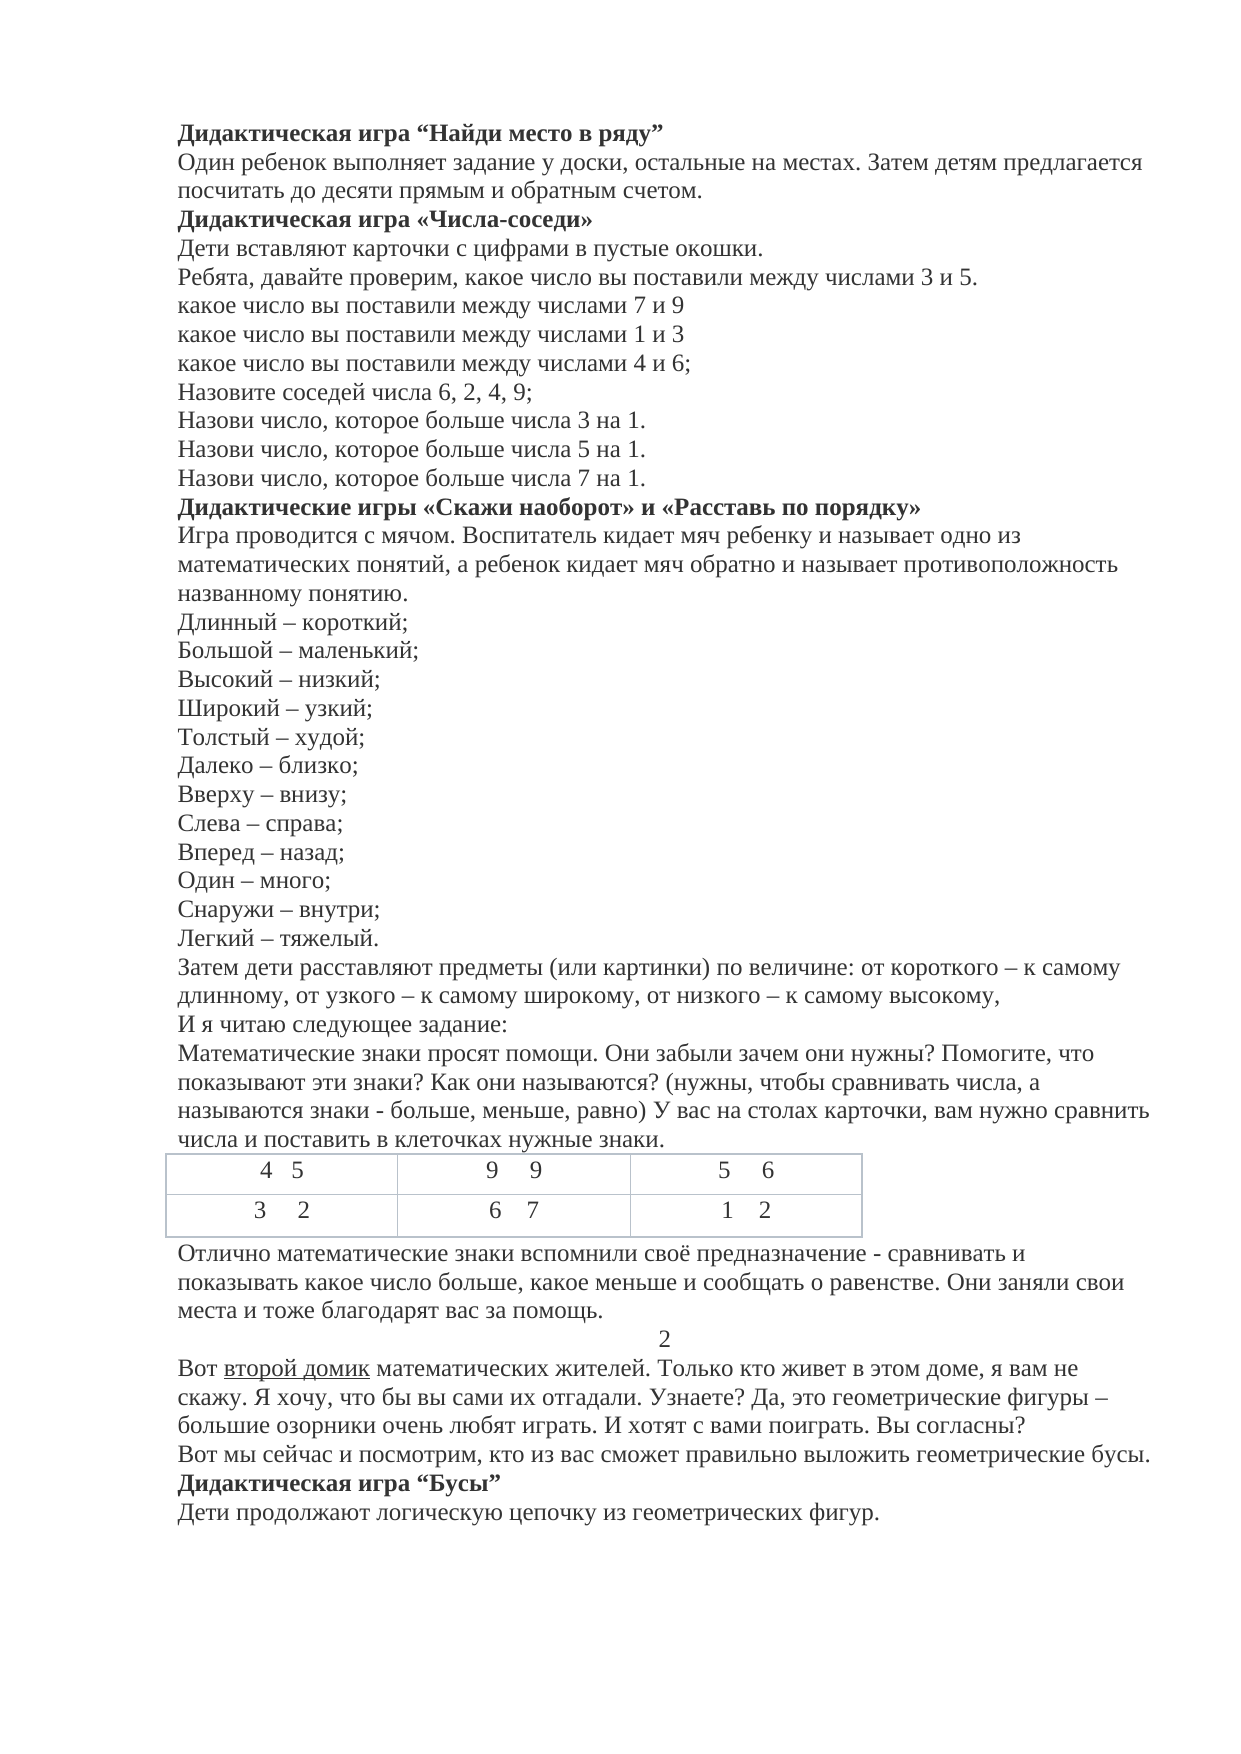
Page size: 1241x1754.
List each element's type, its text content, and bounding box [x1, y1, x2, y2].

table_cell 3 2 [167, 1195, 397, 1236]
text Дидактическая игра “Найди место в ряду” [177, 118, 1152, 147]
text Легкий – тяжелый. [177, 923, 1152, 952]
text Математические знаки просят помощи. Они забыли зачем они нужны? Помогите, что показывают эти знаки? Как они называются? (нужны, чтобы сравнивать числа, а называются знаки - больше, меньше, равно) У вас на столах карточки, вам нужно сравнить числа и поставить в клеточках нужные знаки. [177, 1038, 1152, 1153]
table_cell 1 2 [631, 1195, 861, 1236]
text Длинный – короткий; [177, 607, 1152, 636]
text 2 [177, 1324, 1152, 1353]
text Вот второй домик математических жителей. Только кто живет в этом доме, я вам не скажу. Я хочу, что бы вы сами их отгадали. Узнаете? Да, это геометрические фигуры – большие озорники очень любят играть. И хотят с вами поиграть. Вы согласны? [177, 1353, 1152, 1439]
text Один – много; [177, 866, 1152, 894]
text Далеко – близко; [177, 751, 1152, 779]
table_header 9 9 [398, 1155, 630, 1194]
table_cell 6 7 [398, 1195, 630, 1236]
text Отлично математические знаки вспомнили своё предназначение - сравнивать и показывать какое число больше, какое меньше и сообщать о равенстве. Они заняли свои места и тоже благодарят вас за помощь. [177, 1238, 1152, 1324]
text Слева – справа; [177, 808, 1152, 837]
text Толстый – худой; [177, 722, 1152, 751]
text Большой – маленький; [177, 636, 1152, 664]
text Назови число, которое больше числа 5 на 1. [177, 434, 1152, 463]
text Дидактические игры «Скажи наоборот» и «Расставь по порядку» [177, 492, 1152, 521]
text Затем дети расставляют предметы (или картинки) по величине: от короткого – к самому длинному, от узкого – к самому широкому, от низкого – к самому высокому, [177, 952, 1152, 1009]
table_header 4 5 [167, 1155, 397, 1194]
table_header 5 6 [631, 1155, 861, 1194]
text Игра проводится с мячом. Воспитатель кидает мяч ребенку и называет одно из математических понятий, а ребенок кидает мяч обратно и называет противоположность названному понятию. [177, 521, 1152, 607]
text Один ребенок выполняет задание у доски, остальные на местах. Затем детям предлагается посчитать до десяти прямым и обратным счетом. [177, 147, 1152, 204]
text Вверху – внизу; [177, 779, 1152, 808]
text Дети продолжают логическую цепочку из геометрических фигур. [177, 1497, 1152, 1526]
text Дидактическая игра «Числа-соседи» [177, 204, 1152, 233]
text Назови число, которое больше числа 7 на 1. [177, 463, 1152, 492]
text Назовите соседей числа 6, 2, 4, 9; [177, 377, 1152, 406]
text Вот мы сейчас и посмотрим, кто из вас сможет правильно выложить геометрические бусы. [177, 1439, 1152, 1468]
text какое число вы поставили между числами 7 и 9 [177, 291, 1152, 319]
text Назови число, которое больше числа 3 на 1. [177, 406, 1152, 434]
text Ребята, давайте проверим, какое число вы поставили между числами 3 и 5. [177, 262, 1152, 291]
text Снаружи – внутри; [177, 894, 1152, 923]
text какое число вы поставили между числами 4 и 6; [177, 348, 1152, 377]
text Высокий – низкий; [177, 664, 1152, 693]
text И я читаю следующее задание: [177, 1009, 1152, 1038]
text Вперед – назад; [177, 837, 1152, 866]
text Дидактическая игра “Бусы” [177, 1468, 1152, 1497]
text Широкий – узкий; [177, 693, 1152, 722]
text какое число вы поставили между числами 1 и 3 [177, 319, 1152, 348]
text Дети вставляют карточки с цифрами в пустые окошки. [177, 233, 1152, 262]
